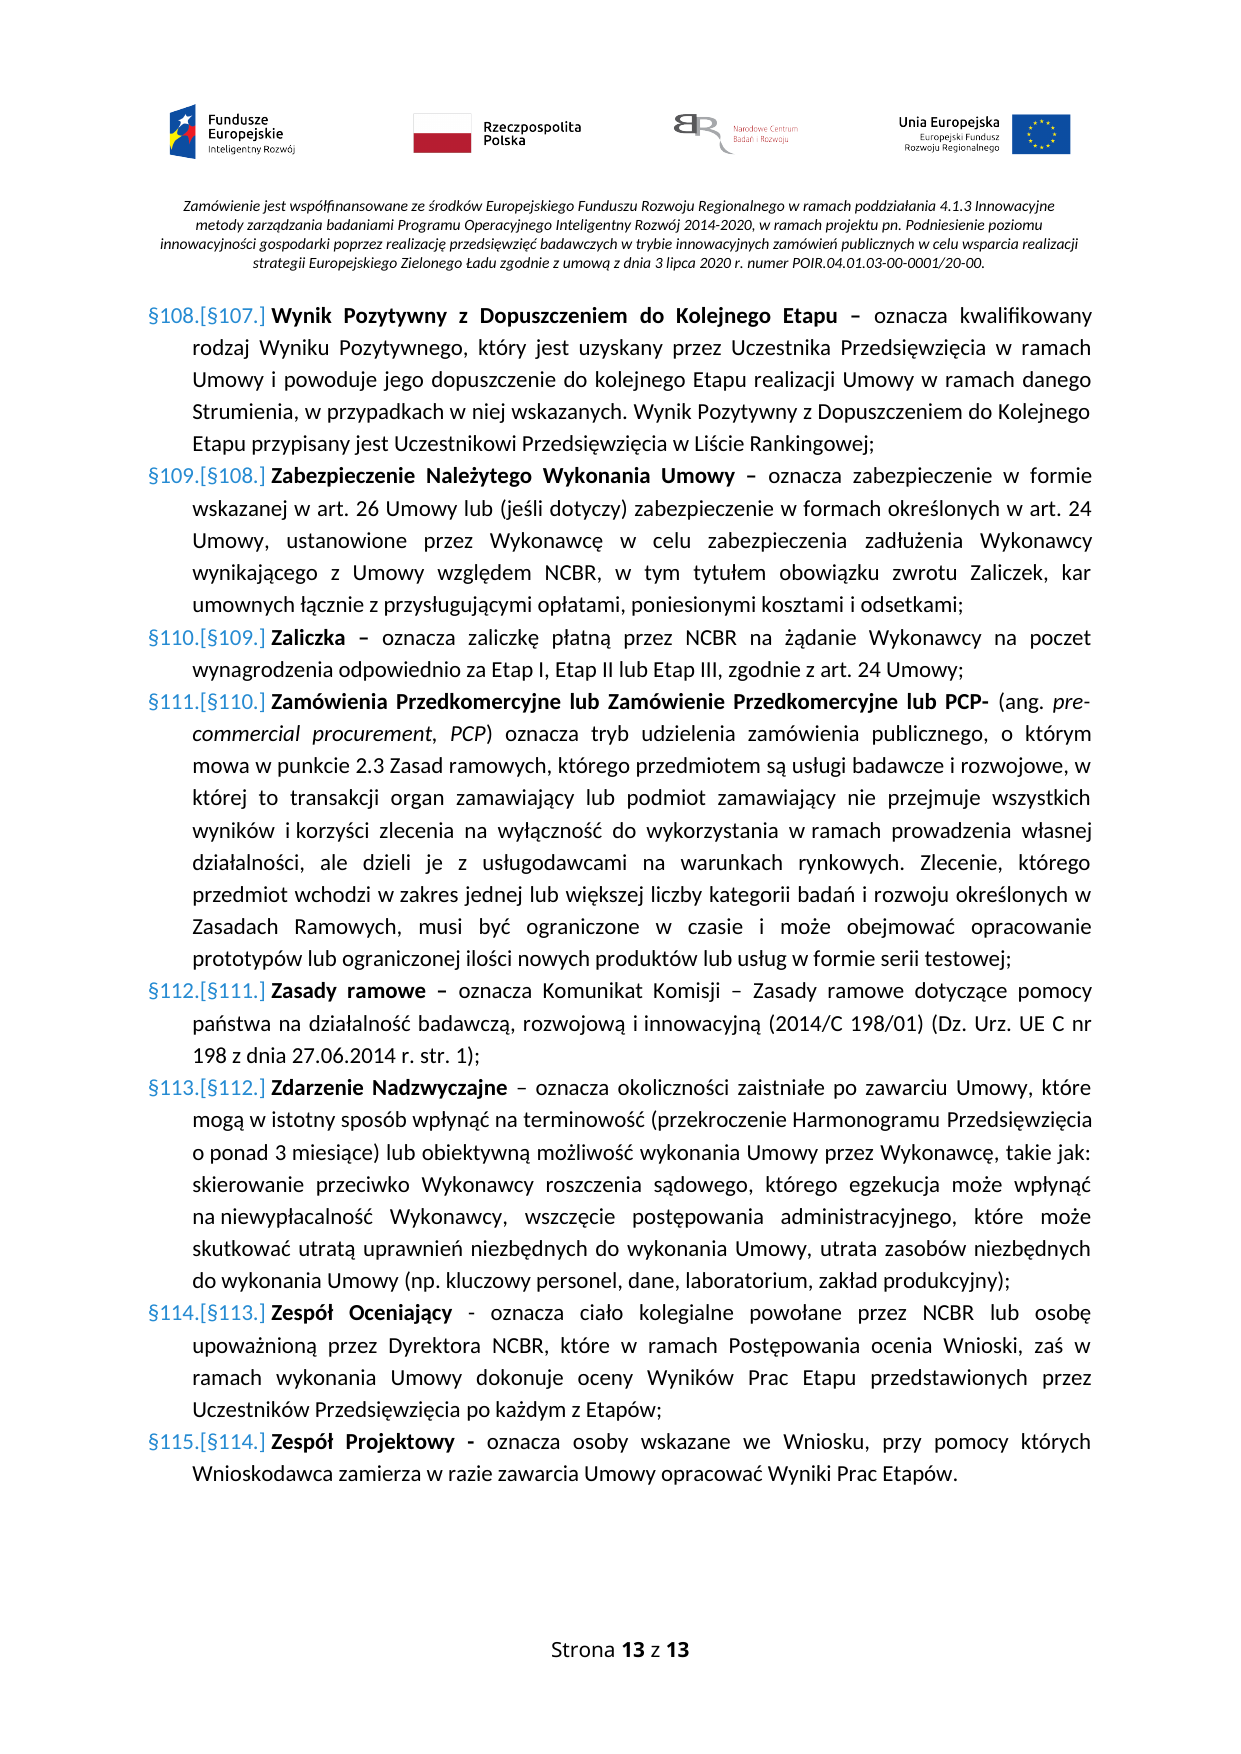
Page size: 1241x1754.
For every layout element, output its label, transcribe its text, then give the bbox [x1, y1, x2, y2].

picture [169, 104, 1071, 159]
list Zespół Projektowy - oznacza osoby wskazane we Wniosku, przy pomocy których Wnioskodawca zamierza w razie zawarcia Umowy opracować Wyniki Prac Etapów. [148, 1427, 1093, 1487]
list Zasady ramowe – oznacza Komunikat Komisji – Zasady ramowe dotyczące pomocy państwa na działalność badawczą, rozwojową i innowacyjną (2014/C 198/01) (Dz. Urz. UE C nr 198 z dnia 27.06.2014 r. str. 1); [148, 977, 1093, 1069]
list Wynik Pozytywny z Dopuszczeniem do Kolejnego Etapu – oznacza kwalifikowany rodzaj Wyniku Pozytywnego, który jest uzyskany przez Uczestnika Przedsięwzięcia w ramach Umowy i powoduje jego dopuszczenie do kolejnego Etapu realizacji Umowy w ramach danego Strumienia, w przypadkach w niej wskazanych. Wynik Pozytywny z Dopuszczeniem do Kolejnego Etapu przypisany jest Uczestnikowi Przedsięwzięcia w Liście Rankingowej; [148, 301, 1093, 457]
list Zdarzenie Nadzwyczajne – oznacza okoliczności zaistniałe po zawarciu Umowy, które mogą w istotny sposób wpłynąć na terminowość (przekroczenie Harmonogramu Przedsięwzięcia o ponad 3 miesiące) lub obiektywną możliwość wykonania Umowy przez Wykonawcę, takie jak: skierowanie przeciwko Wykonawcy roszczenia sądowego, którego egzekucja może wpłynąć na niewypłacalność Wykonawcy, wszczęcie postępowania administracyjnego, które może skutkować utratą uprawnień niezbędnych do wykonania Umowy, utrata zasobów niezbędnych do wykonania Umowy (np. kluczowy personel, dane, laboratorium, zakład produkcyjny); [148, 1073, 1093, 1294]
list Zamówienia Przedkomercyjne lub Zamówienie Przedkomercyjne lub PCP- (ang. pre-commercial procurement, PCP) oznacza tryb udzielenia zamówienia publicznego, o którym mowa w punkcie 2.3 Zasad ramowych, którego przedmiotem są usługi badawcze i rozwojowe, w której to transakcji organ zamawiający lub podmiot zamawiający nie przejmuje wszystkich wyników i korzyści zlecenia na wyłączność do wykorzystania w ramach prowadzenia własnej działalności, ale dzieli je z usługodawcami na warunkach rynkowych. Zlecenie, którego przedmiot wchodzi w zakres jednej lub większej liczby kategorii badań i rozwoju określonych w Zasadach Ramowych, musi być ograniczone w czasie i może obejmować opracowanie prototypów lub ograniczonej ilości nowych produktów lub usług w formie serii testowej; [148, 687, 1093, 972]
list Zabezpieczenie Należytego Wykonania Umowy – oznacza zabezpieczenie w formie wskazanej w art. 26 Umowy lub (jeśli dotyczy) zabezpieczenie w formach określonych w art. 24 Umowy, ustanowione przez Wykonawcę w celu zabezpieczenia zadłużenia Wykonawcy wynikającego z Umowy względem NCBR, w tym tytułem obowiązku zwrotu Zaliczek, kar umownych łącznie z przysługującymi opłatami, poniesionymi kosztami i odsetkami; [148, 462, 1093, 618]
list Zaliczka – oznacza zaliczkę płatną przez NCBR na żądanie Wykonawcy na poczet wynagrodzenia odpowiednio za Etap I, Etap II lub Etap III, zgodnie z art. 24 Umowy; [148, 623, 1093, 683]
list Zespół Oceniający - oznacza ciało kolegialne powołane przez NCBR lub osobę upoważnioną przez Dyrektora NCBR, które w ramach Postępowania ocenia Wnioski, zaś w ramach wykonania Umowy dokonuje oceny Wyników Prac Etapu przedstawionych przez Uczestników Przedsięwzięcia po każdym z Etapów; [148, 1298, 1093, 1423]
